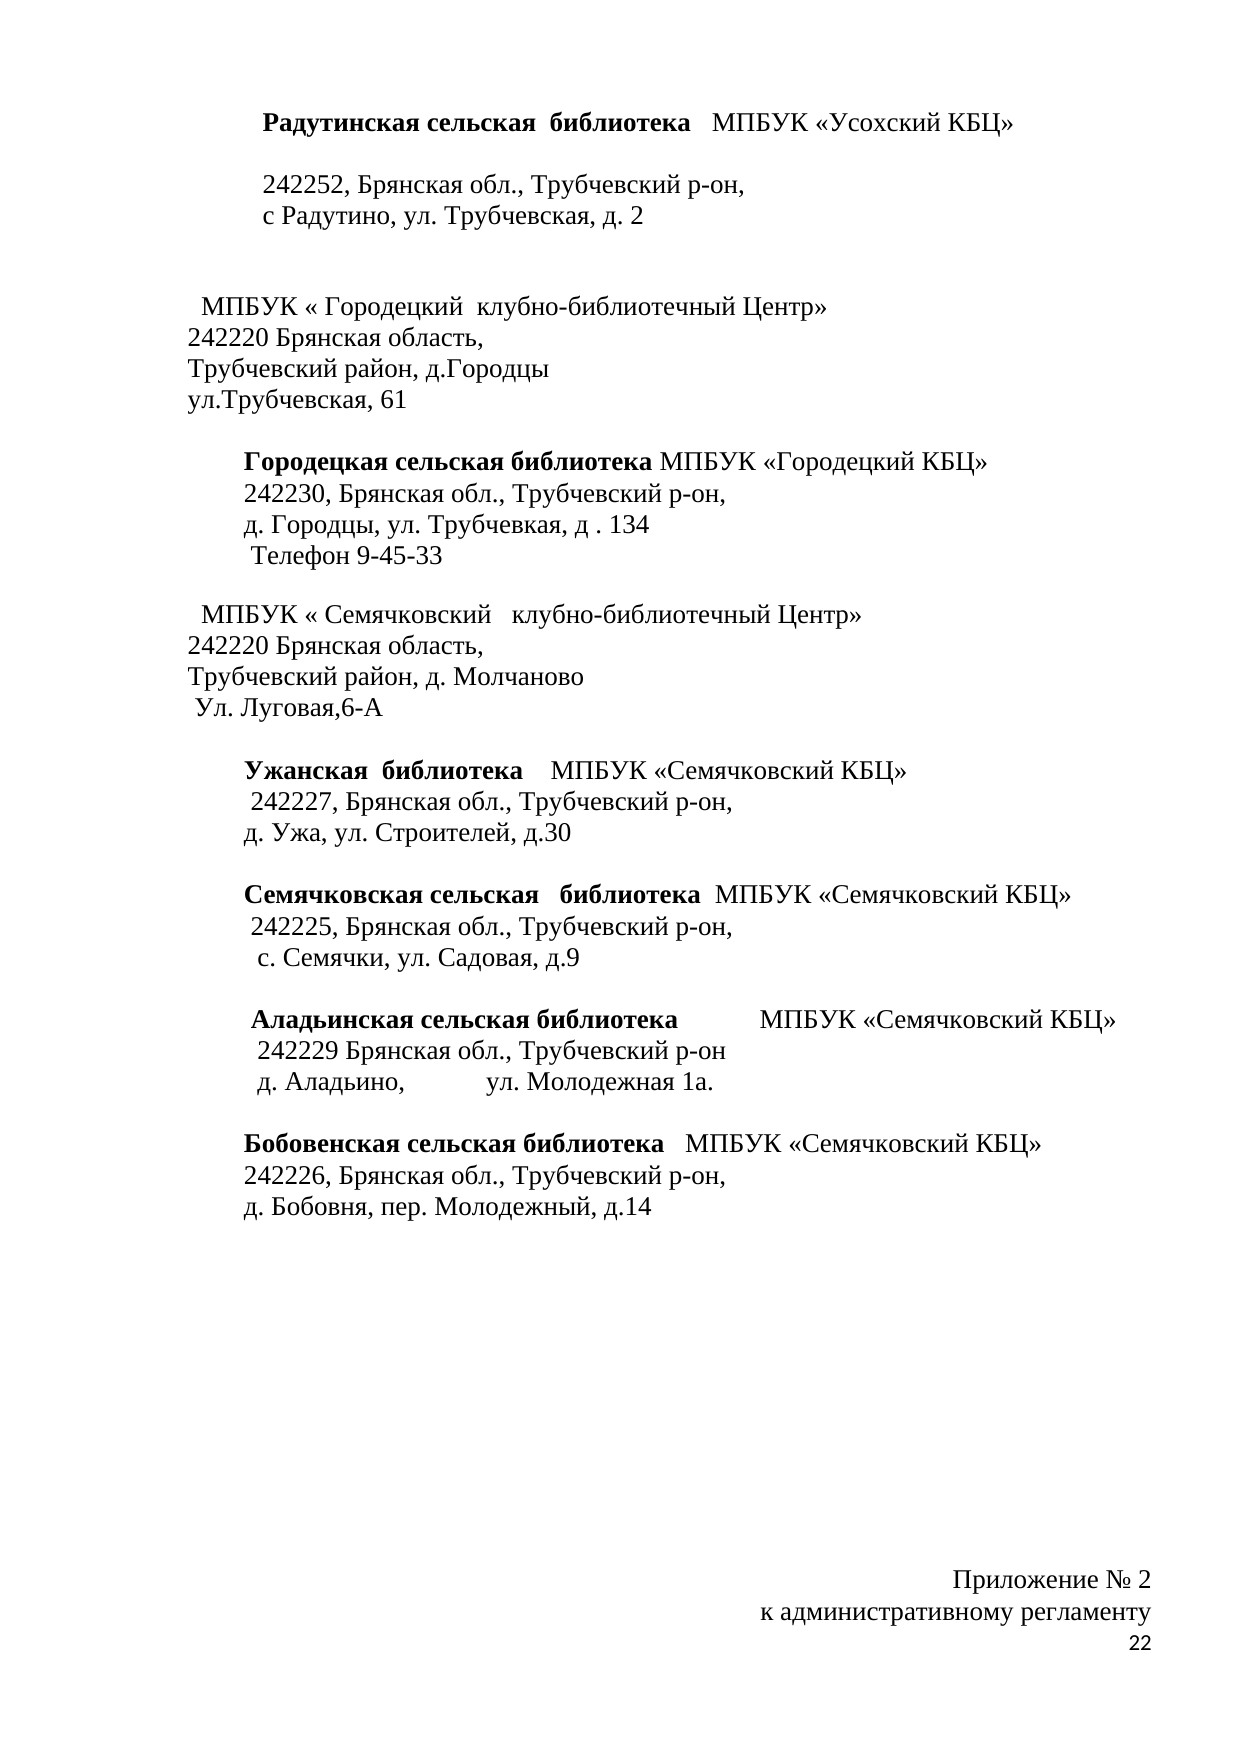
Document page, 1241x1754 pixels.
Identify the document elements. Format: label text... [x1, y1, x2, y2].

text с Радутино, ул. Трубчевская, д. 2 [262, 199, 1152, 231]
text Радутинская сельская библиотека МПБУК «Усохский КБЦ» [262, 106, 1152, 137]
text с. Семячки, ул. Садовая, д.9 [244, 941, 1152, 972]
text д. Бобовня, пер. Молодежный, д.14 [244, 1190, 1152, 1221]
text 242252, Брянская обл., Трубчевский р-он, [262, 168, 1152, 199]
text Ужанская библиотека МПБУК «Семячковский КБЦ» [244, 754, 1152, 785]
text д. Городцы, ул. Трубчевкая, д . 134 [244, 508, 1152, 539]
text МПБУК « Городецкий клубно-библиотечный Центр» [131, 290, 1152, 321]
text Бобовенская сельская библиотека МПБУК «Семячковский КБЦ» [244, 1128, 1152, 1159]
text 242220 Брянская область, [131, 321, 1152, 352]
text 242229 Брянская обл., Трубчевский р-он [244, 1034, 1152, 1065]
text д. Ужа, ул. Строителей, д.30 [244, 816, 1152, 847]
text 242225, Брянская обл., Трубчевский р-он, [244, 909, 1152, 941]
text 242230, Брянская обл., Трубчевский р-он, [244, 477, 1152, 508]
text Трубчевский район, д. Молчаново [131, 660, 1152, 692]
text к административному регламенту [131, 1595, 1152, 1626]
text МПБУК « Семячковский клубно-библиотечный Центр» [131, 598, 1152, 629]
text 242220 Брянская область, [131, 629, 1152, 660]
text Приложение № 2 [131, 1564, 1152, 1595]
text 242227, Брянская обл., Трубчевский р-он, [244, 785, 1152, 816]
text Семячковская сельская библиотека МПБУК «Семячковский КБЦ» [244, 878, 1152, 909]
text Городецкая сельская библиотека МПБУК «Городецкий КБЦ» [244, 446, 1152, 477]
text Аладьинская сельская библиотека МПБУК «Семячковский КБЦ» [244, 1003, 1152, 1034]
text Телефон 9-45-33 [244, 539, 1152, 570]
text д. Аладьино, ул. Молодежная 1а. [244, 1065, 1152, 1096]
text ул.Трубчевская, 61 [131, 383, 1152, 414]
text Ул. Луговая,6-А [131, 692, 1152, 723]
text Трубчевский район, д.Городцы [131, 352, 1152, 383]
text 242226, Брянская обл., Трубчевский р-он, [244, 1159, 1152, 1190]
